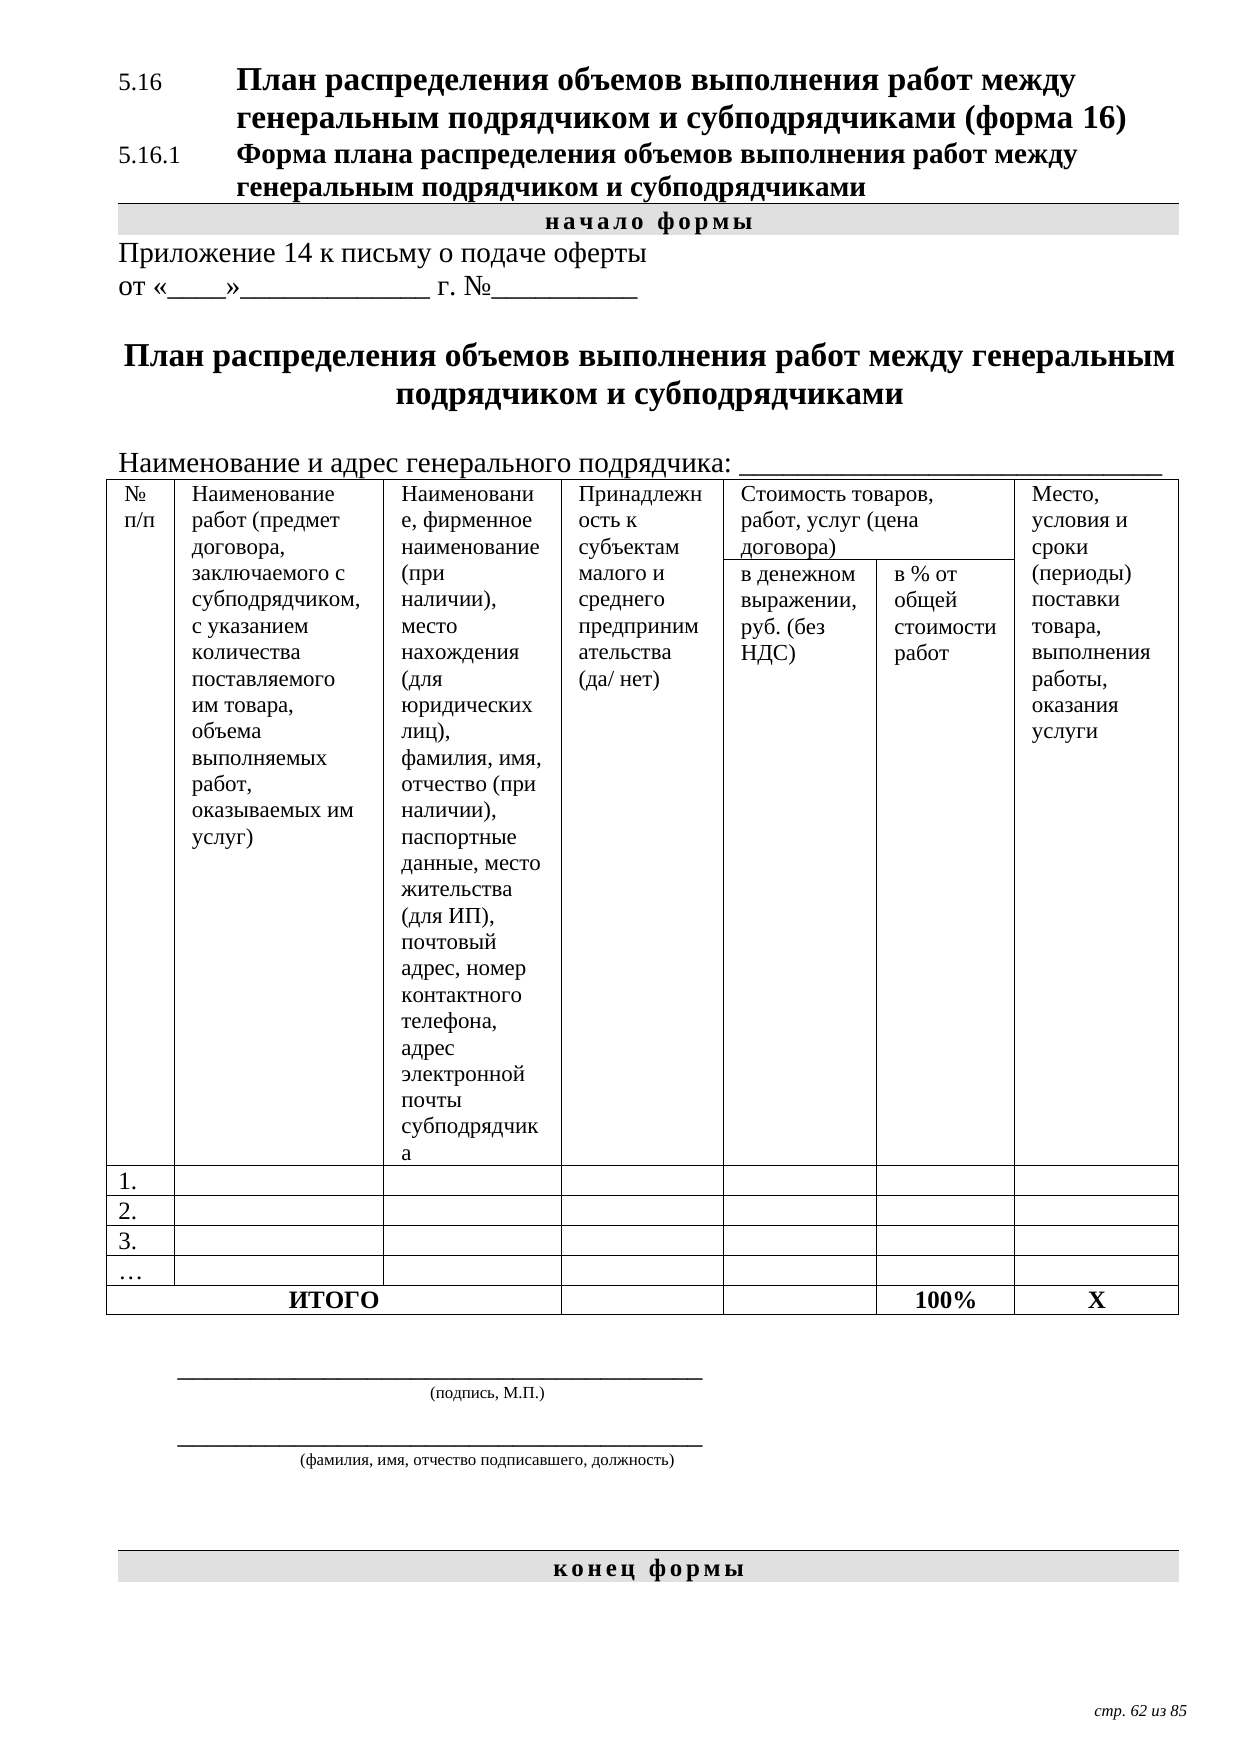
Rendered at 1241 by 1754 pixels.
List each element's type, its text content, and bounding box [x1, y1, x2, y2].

table_cell [107, 1166, 174, 1195]
table_cell [724, 1286, 876, 1314]
table_header Место, условия и сроки (периоды) поставки товара, выполнения работы, оказания услуги [1015, 480, 1178, 1165]
table_cell 100% [877, 1286, 1014, 1314]
text (подпись, М.П.) [118, 1382, 797, 1416]
table_cell [562, 1226, 723, 1255]
table_header Стоимость товаров, работ, услуг (цена договора) [724, 480, 1014, 559]
table_cell [562, 1286, 723, 1314]
text (фамилия, имя, отчество подписавшего, должность) [118, 1449, 797, 1483]
table_cell в денежном выражении, руб. (без НДС) [724, 560, 876, 1165]
table_cell [384, 1166, 561, 1195]
text План распределения объемов выполнения работ между генеральным подрядчиком и субподрядчиками [118, 335, 1181, 412]
table_header № п/п [107, 480, 174, 1165]
table_cell [1015, 1166, 1178, 1195]
table_cell [175, 1196, 383, 1225]
text начало формы [118, 204, 1179, 235]
table_cell [107, 1196, 174, 1225]
table_cell [384, 1196, 561, 1225]
table_cell [175, 1166, 383, 1195]
table_cell Х [1015, 1286, 1178, 1314]
table_cell [562, 1256, 723, 1284]
table_cell [877, 1226, 1014, 1255]
table_cell … [107, 1256, 174, 1284]
table_cell [1015, 1226, 1178, 1255]
table_cell [562, 1166, 723, 1195]
table_header Принадлежность к субъектам малого и среднего предпринимательства (да/ нет) [562, 480, 723, 1165]
table_cell [175, 1256, 383, 1284]
table_header Наименование, фирменное наименование (при наличии), место нахождения (для юридических лиц), фамилия, имя, отчество (при наличии), паспортные данные, место жительства (для ИП), почтовый адрес, номер контактного телефона, адрес электронной почты субподрядчика [384, 480, 561, 1165]
table_cell [1015, 1196, 1178, 1225]
table_cell [877, 1256, 1014, 1284]
table_cell [724, 1166, 876, 1195]
table_cell [384, 1256, 561, 1284]
text ____________________________________ [118, 1349, 1181, 1382]
table_cell ИТОГО [107, 1286, 561, 1314]
table_cell [724, 1256, 876, 1284]
table_cell [724, 1196, 876, 1225]
text ____________________________________ [118, 1416, 1181, 1449]
table_cell [107, 1226, 174, 1255]
table_cell в % от общей стоимости работ [877, 560, 1014, 1165]
text Форма плана распределения объемов выполнения работ между генеральным подрядчиком и субподрядчиками [118, 136, 1181, 203]
table_header Наименование работ (предмет договора, заключаемого с субподрядчиком, с указанием количества поставляемого им товара, объема выполняемых работ, оказываемых им услуг) [175, 480, 383, 1165]
table_cell [562, 1196, 723, 1225]
table_cell [877, 1166, 1014, 1195]
text конец формы [118, 1551, 1179, 1582]
text Наименование и адрес генерального подрядчика: _____________________________ [118, 446, 1181, 479]
table_cell [877, 1196, 1014, 1225]
table_cell [175, 1226, 383, 1255]
table_cell [1015, 1256, 1178, 1284]
table_cell [384, 1226, 561, 1255]
table_cell [724, 1226, 876, 1255]
